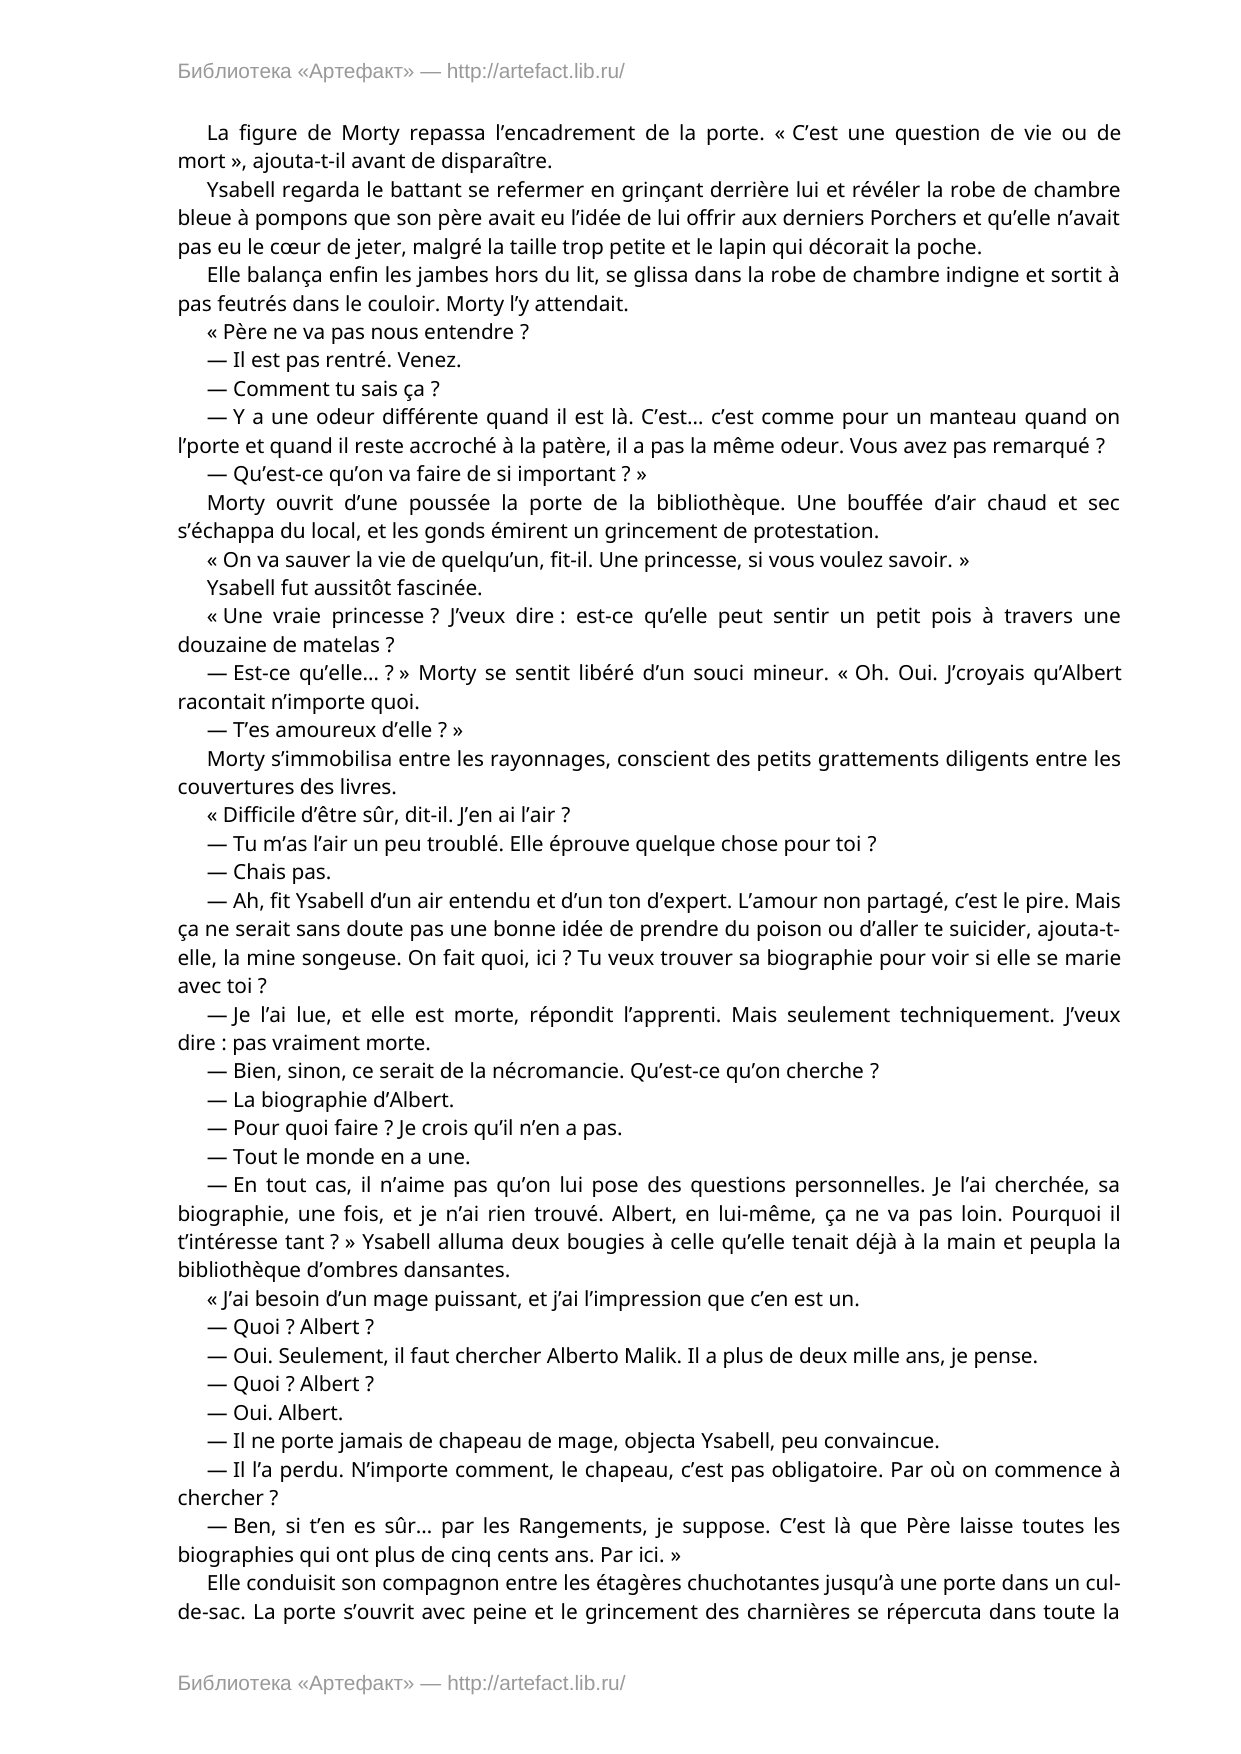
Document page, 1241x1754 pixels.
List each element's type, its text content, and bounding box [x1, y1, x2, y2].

text — Quoi ? Albert ? [177, 1312, 1122, 1341]
text Morty s’immobilisa entre les rayonnages, conscient des petits grattements diligents entre les couvertures des livres. [177, 744, 1122, 801]
text « Difficile d’être sûr, dit-il. J’en ai l’air ? [177, 801, 1122, 829]
text — Oui. Seulement, il faut chercher Alberto Malik. Il a plus de deux mille ans, je pense. [177, 1341, 1122, 1369]
text — Ah, fit Ysabell d’un air entendu et d’un ton d’expert. L’amour non partagé, c’est le pire. Mais ça ne serait sans doute pas une bonne idée de prendre du poison ou d’aller te suicider, ajouta-t-elle, la mine songeuse. On fait quoi, ici ? Tu veux trouver sa biographie pour voir si elle se marie avec toi ? [177, 886, 1122, 1000]
text — En tout cas, il n’aime pas qu’on lui pose des questions personnelles. Je l’ai cherchée, sa biographie, une fois, et je n’ai rien trouvé. Albert, en lui-même, ça ne va pas loin. Pourquoi il t’intéresse tant ? » Ysabell alluma deux bougies à celle qu’elle tenait déjà à la main et peupla la bibliothèque d’ombres dansantes. [177, 1170, 1122, 1284]
text — Bien, sinon, ce serait de la nécromancie. Qu’est-ce qu’on cherche ? [177, 1057, 1122, 1085]
text « On va sauver la vie de quelqu’un, fit-il. Une princesse, si vous voulez savoir. » [177, 545, 1122, 573]
text — Tu m’as l’air un peu troublé. Elle éprouve quelque chose pour toi ? [177, 829, 1122, 857]
text « Père ne va pas nous entendre ? [177, 317, 1122, 346]
text — Chais pas. [177, 857, 1122, 886]
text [177, 1568, 1122, 1625]
text Ysabell regarda le battant se refermer en grinçant derrière lui et révéler la robe de chambre bleue à pompons que son père avait eu l’idée de lui offrir aux derniers Porchers et qu’elle n’avait pas eu le cœur de jeter, malgré la taille trop petite et le lapin qui décorait la poche. [177, 175, 1122, 260]
text — Pour quoi faire ? Je crois qu’il n’en a pas. [177, 1113, 1122, 1142]
text — Qu’est-ce qu’on va faire de si important ? » [177, 459, 1122, 488]
text Morty ouvrit d’une poussée la porte de la bibliothèque. Une bouffée d’air chaud et sec s’échappa du local, et les gonds émirent un grincement de protestation. [177, 488, 1122, 545]
text — La biographie d’Albert. [177, 1085, 1122, 1113]
text — T’es amoureux d’elle ? » [177, 715, 1122, 744]
text — Oui. Albert. [177, 1398, 1122, 1426]
text — Il l’a perdu. N’importe comment, le chapeau, c’est pas obligatoire. Par où on commence à chercher ? [177, 1455, 1122, 1512]
text Ysabell fut aussitôt fascinée. [177, 573, 1122, 602]
text — Est-ce qu’elle… ? » Morty se sentit libéré d’un souci mineur. « Oh. Oui. J’croyais qu’Albert racontait n’importe quoi. [177, 658, 1122, 715]
text — Y a une odeur différente quand il est là. C’est… c’est comme pour un manteau quand on l’porte et quand il reste accroché à la patère, il a pas la même odeur. Vous avez pas remarqué ? [177, 402, 1122, 459]
text — Il ne porte jamais de chapeau de mage, objecta Ysabell, peu convaincue. [177, 1426, 1122, 1455]
text Elle balança enfin les jambes hors du lit, se glissa dans la robe de chambre indigne et sortit à pas feutrés dans le couloir. Morty l’y attendait. [177, 260, 1122, 317]
text — Ben, si t’en es sûr… par les Rangements, je suppose. C’est là que Père laisse toutes les biographies qui ont plus de cinq cents ans. Par ici. » [177, 1512, 1122, 1568]
text « J’ai besoin d’un mage puissant, et j’ai l’impression que c’en est un. [177, 1284, 1122, 1312]
text — Il est pas rentré. Venez. [177, 346, 1122, 374]
text — Je l’ai lue, et elle est morte, répondit l’apprenti. Mais seulement techniquement. J’veux dire : pas vraiment morte. [177, 1000, 1122, 1057]
text « Une vraie princesse ? J’veux dire : est-ce qu’elle peut sentir un petit pois à travers une douzaine de matelas ? [177, 602, 1122, 658]
text — Comment tu sais ça ? [177, 374, 1122, 402]
text La figure de Morty repassa l’encadrement de la porte. « C’est une question de vie ou de mort », ajouta-t-il avant de disparaître. [177, 118, 1122, 175]
text — Quoi ? Albert ? [177, 1369, 1122, 1398]
text — Tout le monde en a une. [177, 1142, 1122, 1170]
